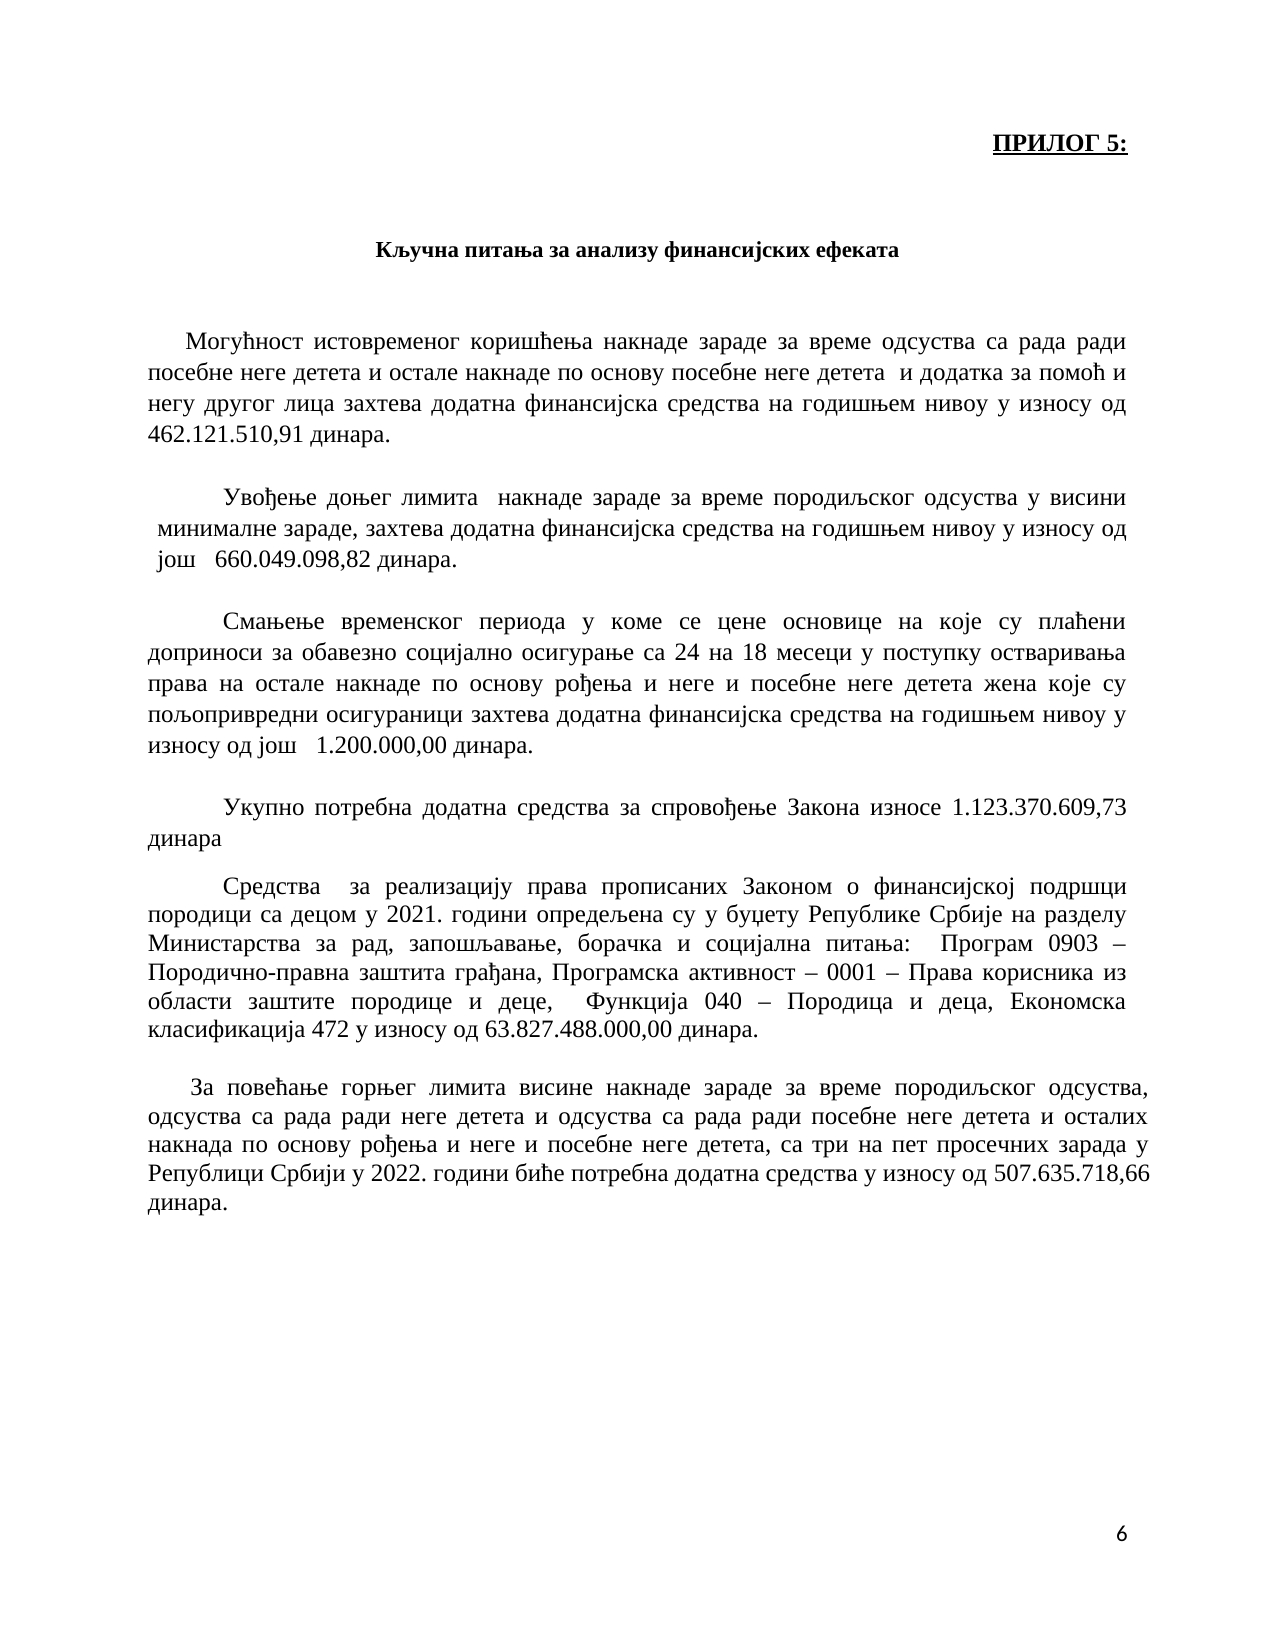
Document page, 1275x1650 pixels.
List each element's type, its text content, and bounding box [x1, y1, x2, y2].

list Могућност истовременог коришћења накнаде зараде за време одсуства са рада ради посебне неге детета и остале накнаде по основу посебне неге детета и додатка за помоћ и негу другог лица захтева додатна финансијска средства на годишњем нивоу у износу од 462.121.510,91 динара. [148, 326, 1127, 448]
list Укупно потребна додатна средства за спровођење Закона износе 1.123.370.609,73 динара [148, 792, 1127, 852]
list Увођење доњег лимита накнаде зараде за време породиљског одсуства у висини минималне зараде, захтева додатна финансијска средства на годишњем нивоу у износу од још 660.049.098,82 динара. [157, 482, 1127, 572]
text Кључна питања за анализу финансијских ефеката [148, 236, 1127, 262]
text ПРИЛОГ 5: [148, 128, 1127, 157]
text За повећање горњег лимита висине накнаде зараде за време породиљског одсуства, одсуства са рада ради неге детета и одсуства са рада ради посебне неге детета и осталих накнада по основу рођења и неге и посебне неге детета, са три на пет просечних зарада у Републици Србији у 2022. години биће потребна додатна средства у износу од 507.635.718,66 динара. [148, 1072, 1150, 1216]
list Смањење временског периода у коме се цене основице на које су плаћени доприноси за обавезно социјално осигурање са 24 на 18 месеци у поступку остваривања права на остале накнаде по основу рођења и неге и посебне неге детета жена које су пољопривредни осигураници захтева додатна финансијска средства на годишњем нивоу у износу од још 1.200.000,00 динара. [148, 606, 1127, 759]
text Средства за реализацију права прописаних Законом о финансијској подршци породици са децом у 2021. години опредељена су у буџету Републике Србије на разделу Министарства за рад, запошљавање, борачка и социјална питања: Програм 0903 – Породично-правна заштита грађана, Програмска активност – 0001 – Права корисника из области заштите породице и деце, Функција 040 – Породица и деца, Економска класификација 472 у износу од 63.827.488.000,00 динара. [148, 871, 1127, 1043]
